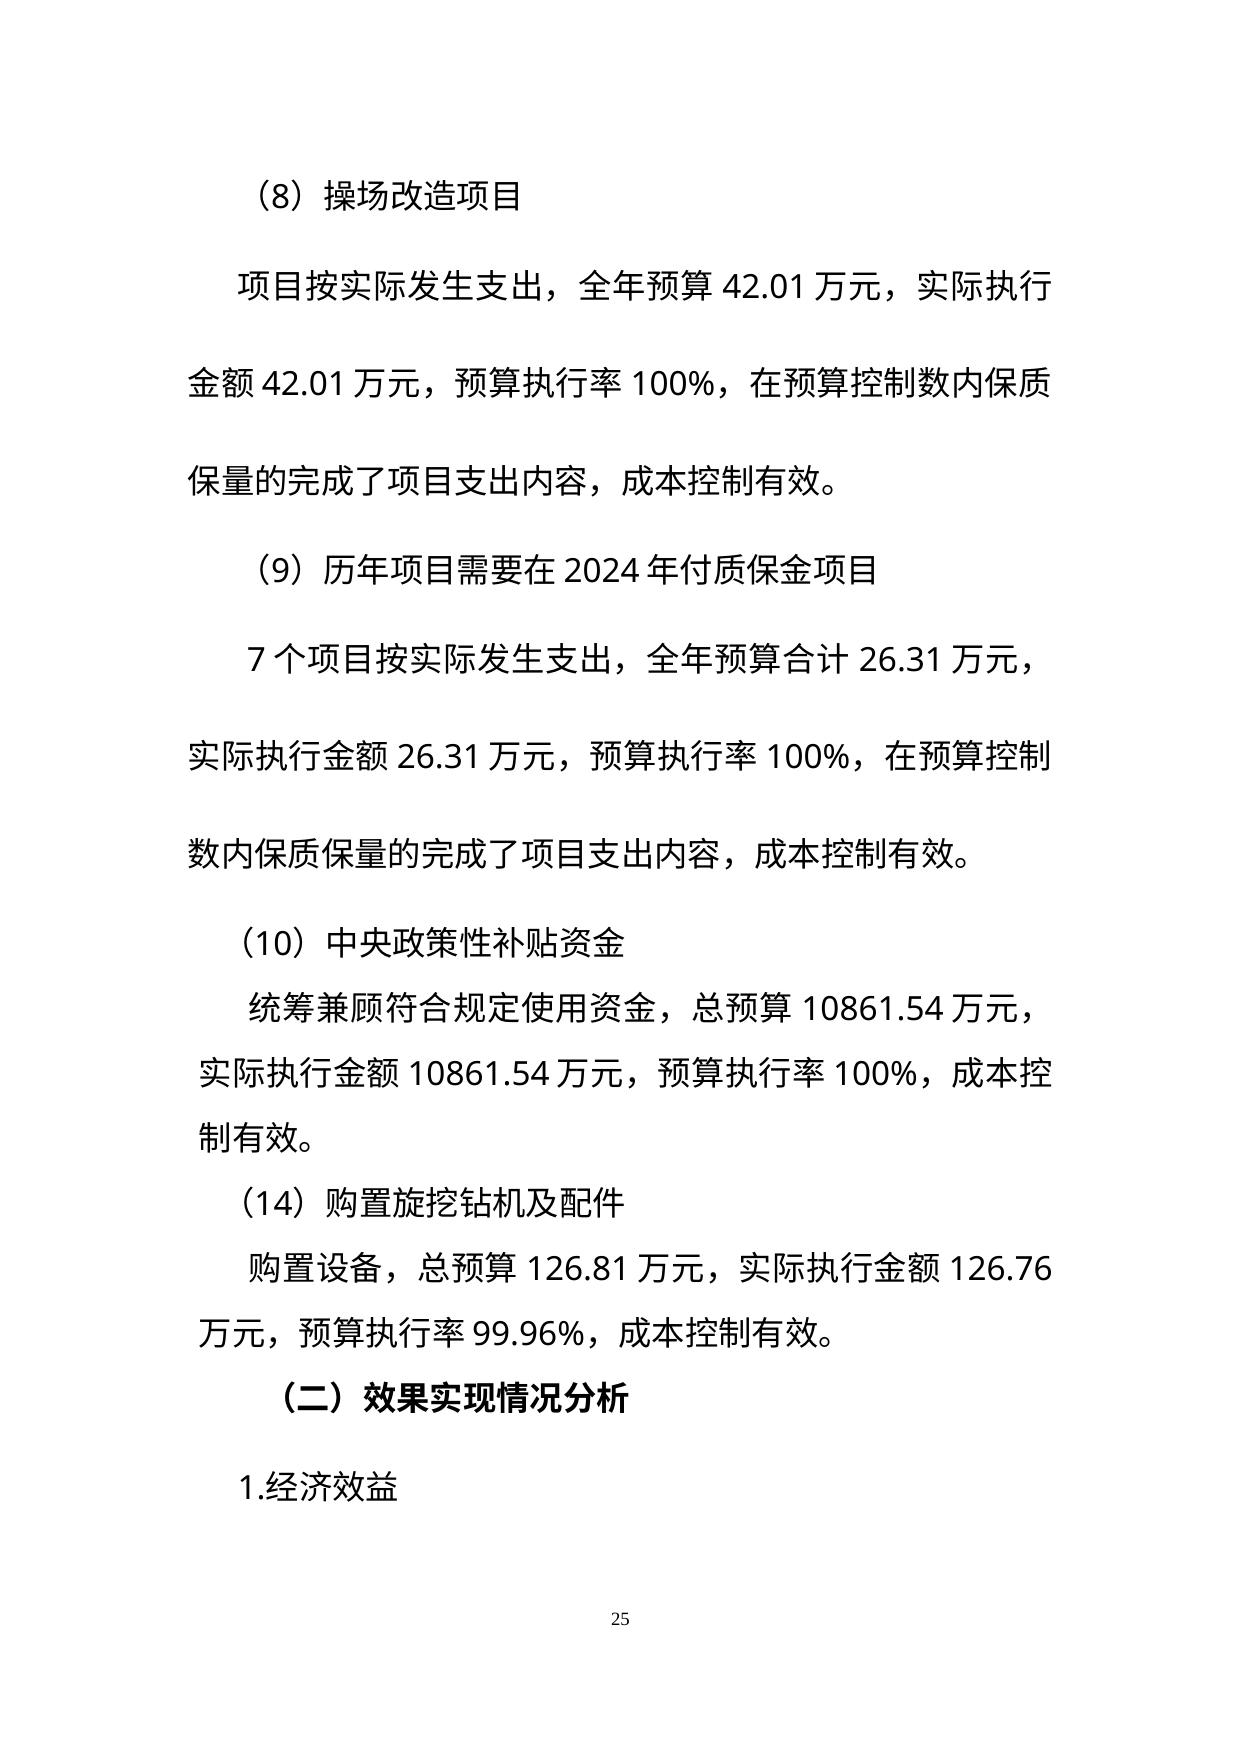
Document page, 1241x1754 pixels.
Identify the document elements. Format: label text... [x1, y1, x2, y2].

text （9）历年项目需要在2024年付质保金项目 [187, 535, 1053, 600]
text （8）操场改造项目 [187, 162, 1053, 227]
text （二）效果实现情况分析 [187, 1363, 1053, 1428]
text 1.经济效益 [187, 1453, 1053, 1518]
text （10）中央政策性补贴资金 [187, 908, 1053, 973]
text 购置设备，总预算126.81万元，实际执行金额126.76万元，预算执行率99.96%，成本控制有效。 [198, 1233, 1053, 1363]
text （14）购置旋挖钻机及配件 [187, 1168, 1053, 1233]
text 7个项目按实际发生支出，全年预算合计26.31万元，实际执行金额26.31万元，预算执行率100%，在预算控制数内保质保量的完成了项目支出内容，成本控制有效。 [187, 624, 1053, 884]
text 项目按实际发生支出，全年预算42.01万元，实际执行金额42.01万元，预算执行率100%，在预算控制数内保质保量的完成了项目支出内容，成本控制有效。 [187, 251, 1053, 511]
text 统筹兼顾符合规定使用资金，总预算10861.54万元，实际执行金额10861.54万元，预算执行率100%，成本控制有效。 [198, 973, 1053, 1168]
